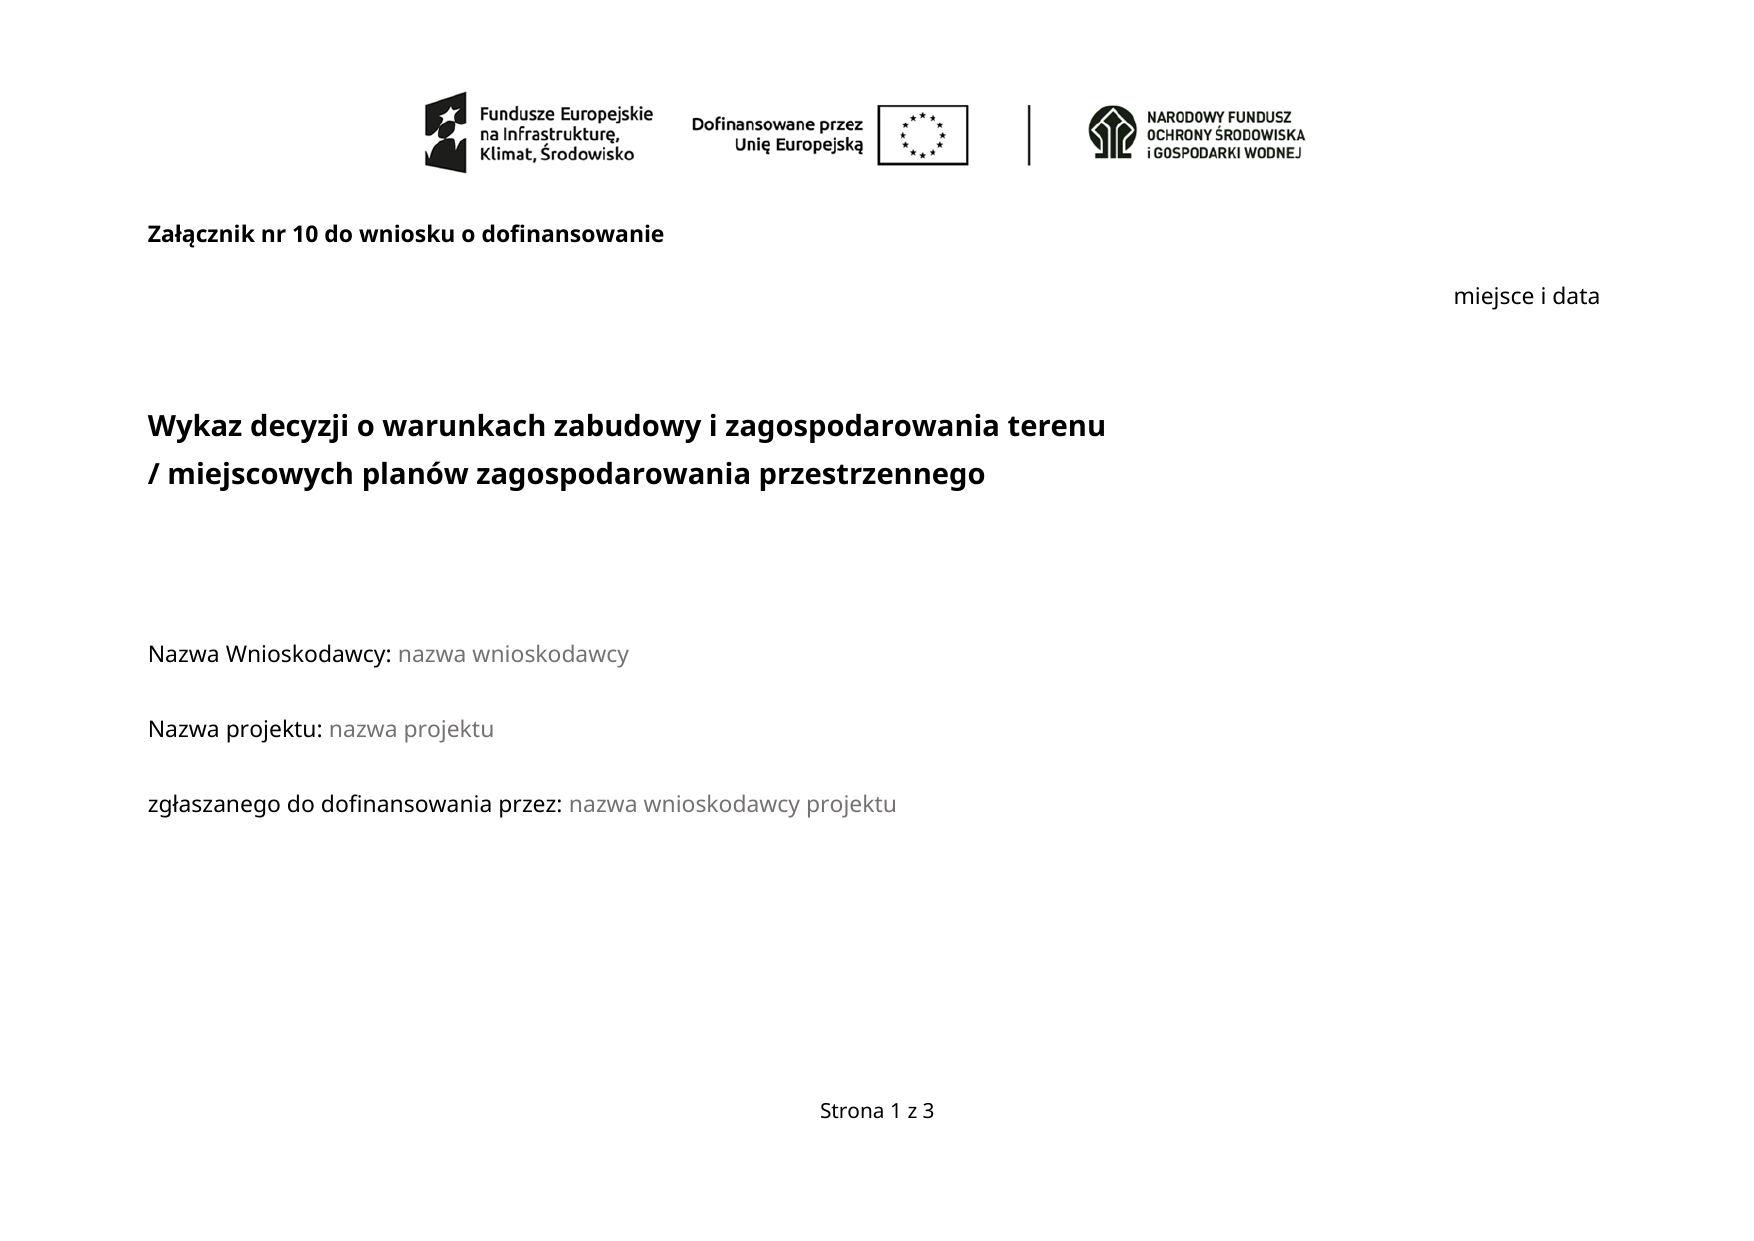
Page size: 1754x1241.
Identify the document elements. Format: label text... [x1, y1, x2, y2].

text Nazwa Wnioskodawcy: [148, 638, 1606, 669]
text zgłaszanego do dofinansowania przez: [148, 788, 1606, 819]
text Załącznik nr 10 do wniosku o dofinansowanie [148, 218, 1606, 249]
subtitle Wykaz decyzji o warunkach zabudowy i zagospodarowania terenu / miejscowych planów zagospodarowania przestrzennego [148, 405, 1606, 493]
picture [405, 71, 1349, 193]
text Nazwa projektu: [148, 713, 1606, 744]
